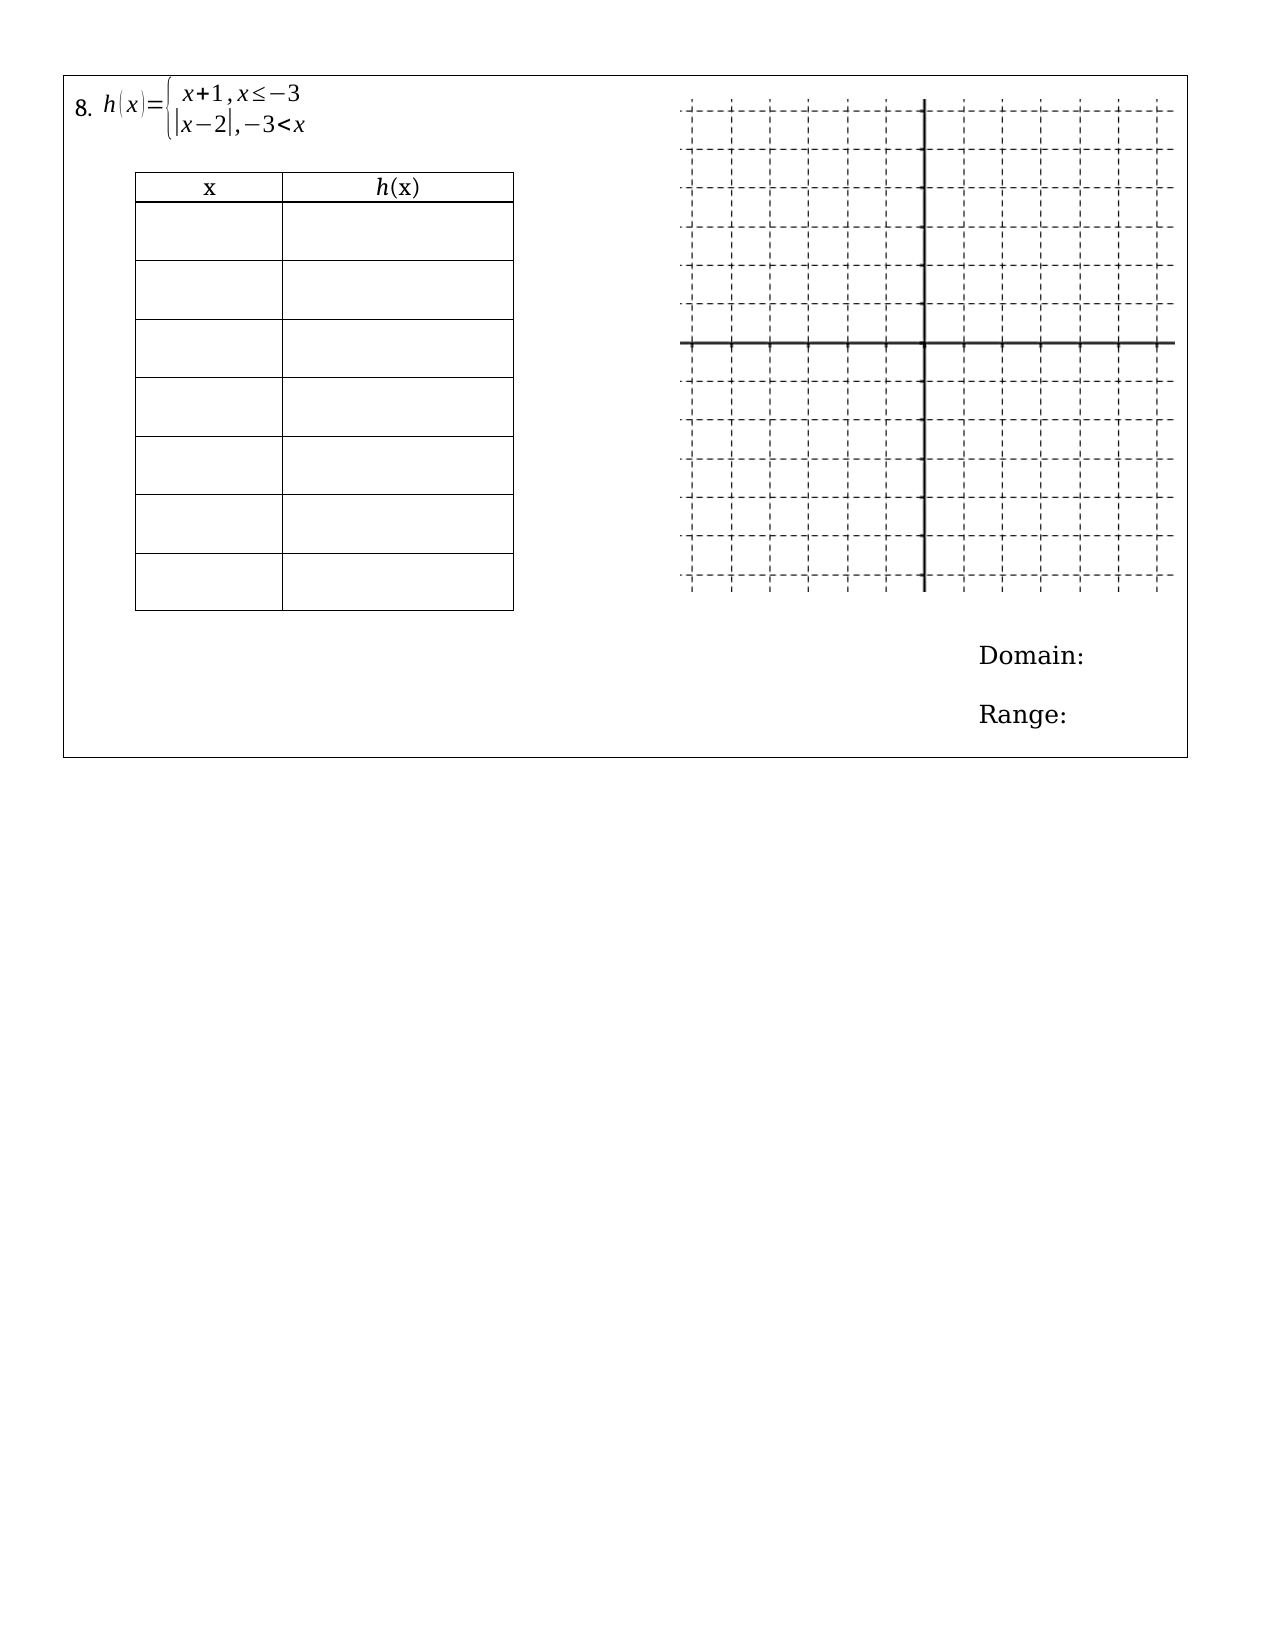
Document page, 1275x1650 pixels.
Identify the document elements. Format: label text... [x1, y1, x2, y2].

picture [680, 99, 1175, 592]
table_cell 8. Domain: Range: [64, 76, 1187, 757]
